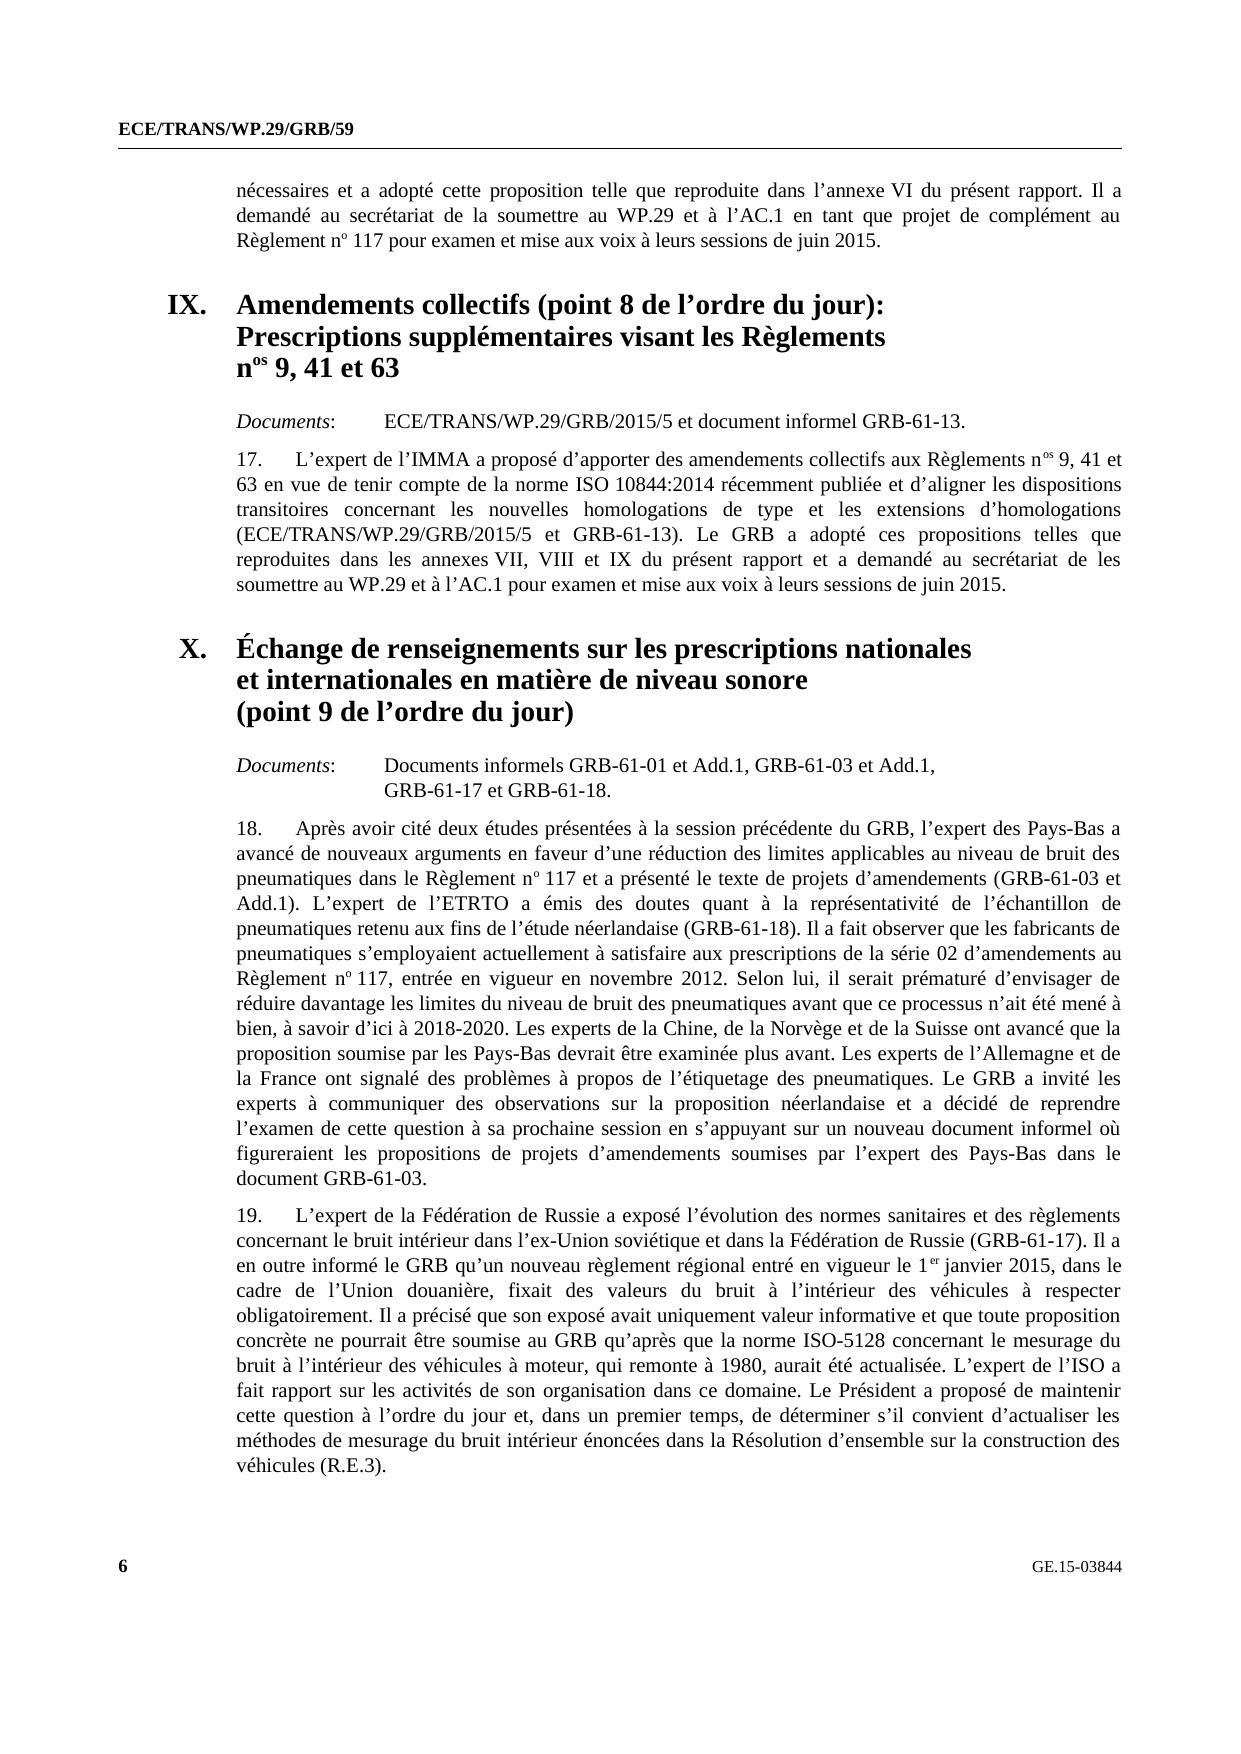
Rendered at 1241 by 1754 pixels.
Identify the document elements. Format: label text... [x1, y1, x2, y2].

text X. Échange de renseignements sur les prescriptions nationales et internationales en matière de niveau sonore (point 9 de l’ordre du jour) [118, 633, 1004, 727]
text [236, 177, 1122, 252]
text Documents: ECE/TRANS/WP.29/GRB/2015/5 et document informel GRB-61-13. [236, 408, 1004, 433]
text Après avoir cité deux études présentées à la session précédente du GRB, l’expert des Pays-Bas a avancé de nouveaux arguments en faveur d’une réduction des limites applicables au niveau de bruit des pneumatiques dans le Règlement no 117 et a présenté le texte de projets d’amendements (GRB-61-03 et Add.1). L’expert de l’ETRTO a émis des doutes quant à la représentativité de l’échantillon de pneumatiques retenu aux fins de l’étude néerlandaise (GRB-61-18). Il a fait observer que les fabricants de pneumatiques s’employaient actuellement à satisfaire aux prescriptions de la série 02 d’amendements au Règlement no 117, entrée en vigueur en novembre 2012. Selon lui, il serait prématuré d’envisager de réduire davantage les limites du niveau de bruit des pneumatiques avant que ce processus n’ait été mené à bien, à savoir d’ici à 2018-2020. Les experts de la Chine, de la Norvège et de la Suisse ont avancé que la proposition soumise par les Pays-Bas devrait être examinée plus avant. Les experts de l’Allemagne et de la France ont signalé des problèmes à propos de l’étiquetage des pneumatiques. Le GRB a invité les experts à communiquer des observations sur la proposition néerlandaise et a décidé de reprendre l’examen de cette question à sa prochaine session en s’appuyant sur un nouveau document informel où figureraient les propositions de projets d’amendements soumises par l’expert des Pays-Bas dans le document GRB-61-03. [236, 815, 1122, 1190]
text Documents: Documents informels GRB-61-01 et Add.1, GRB-61-03 et Add.1, GRB-61-17 et GRB-61-18. [236, 752, 1004, 802]
text L’expert de la Fédération de Russie a exposé l’évolution des normes sanitaires et des règlements concernant le bruit intérieur dans l’ex-Union soviétique et dans la Fédération de Russie (GRB-61-17). Il a en outre informé le GRB qu’un nouveau règlement régional entré en vigueur le 1er janvier 2015, dans le cadre de l’Union douanière, fixait des valeurs du bruit à l’intérieur des véhicules à respecter obligatoirement. Il a précisé que son exposé avait uniquement valeur informative et que toute proposition concrète ne pourrait être soumise au GRB qu’après que la norme ISO-5128 concernant le mesurage du bruit à l’intérieur des véhicules à moteur, qui remonte à 1980, aurait été actualisée. L’expert de l’ISO a fait rapport sur les activités de son organisation dans ce domaine. Le Président a proposé de maintenir cette question à l’ordre du jour et, dans un premier temps, de déterminer s’il convient d’actualiser les méthodes de mesurage du bruit intérieur énoncées dans la Résolution d’ensemble sur la construction des véhicules (R.E.3). [236, 1202, 1122, 1477]
text L’expert de l’IMMA a proposé d’apporter des amendements collectifs aux Règlements nos 9, 41 et 63 en vue de tenir compte de la norme ISO 10844:2014 récemment publiée et d’aligner les dispositions transitoires concernant les nouvelles homologations de type et les extensions d’homologations (ECE/TRANS/WP.29/GRB/2015/5 et GRB-61-13). Le GRB a adopté ces propositions telles que reproduites dans les annexes VII, VIII et IX du présent rapport et a demandé au secrétariat de les soumettre au WP.29 et à l’AC.1 pour examen et mise aux voix à leurs sessions de juin 2015. [236, 446, 1122, 596]
text IX. Amendements collectifs (point 8 de l’ordre du jour): Prescriptions supplémentaires visant les Règlements nos 9, 41 et 63 [118, 290, 1004, 383]
